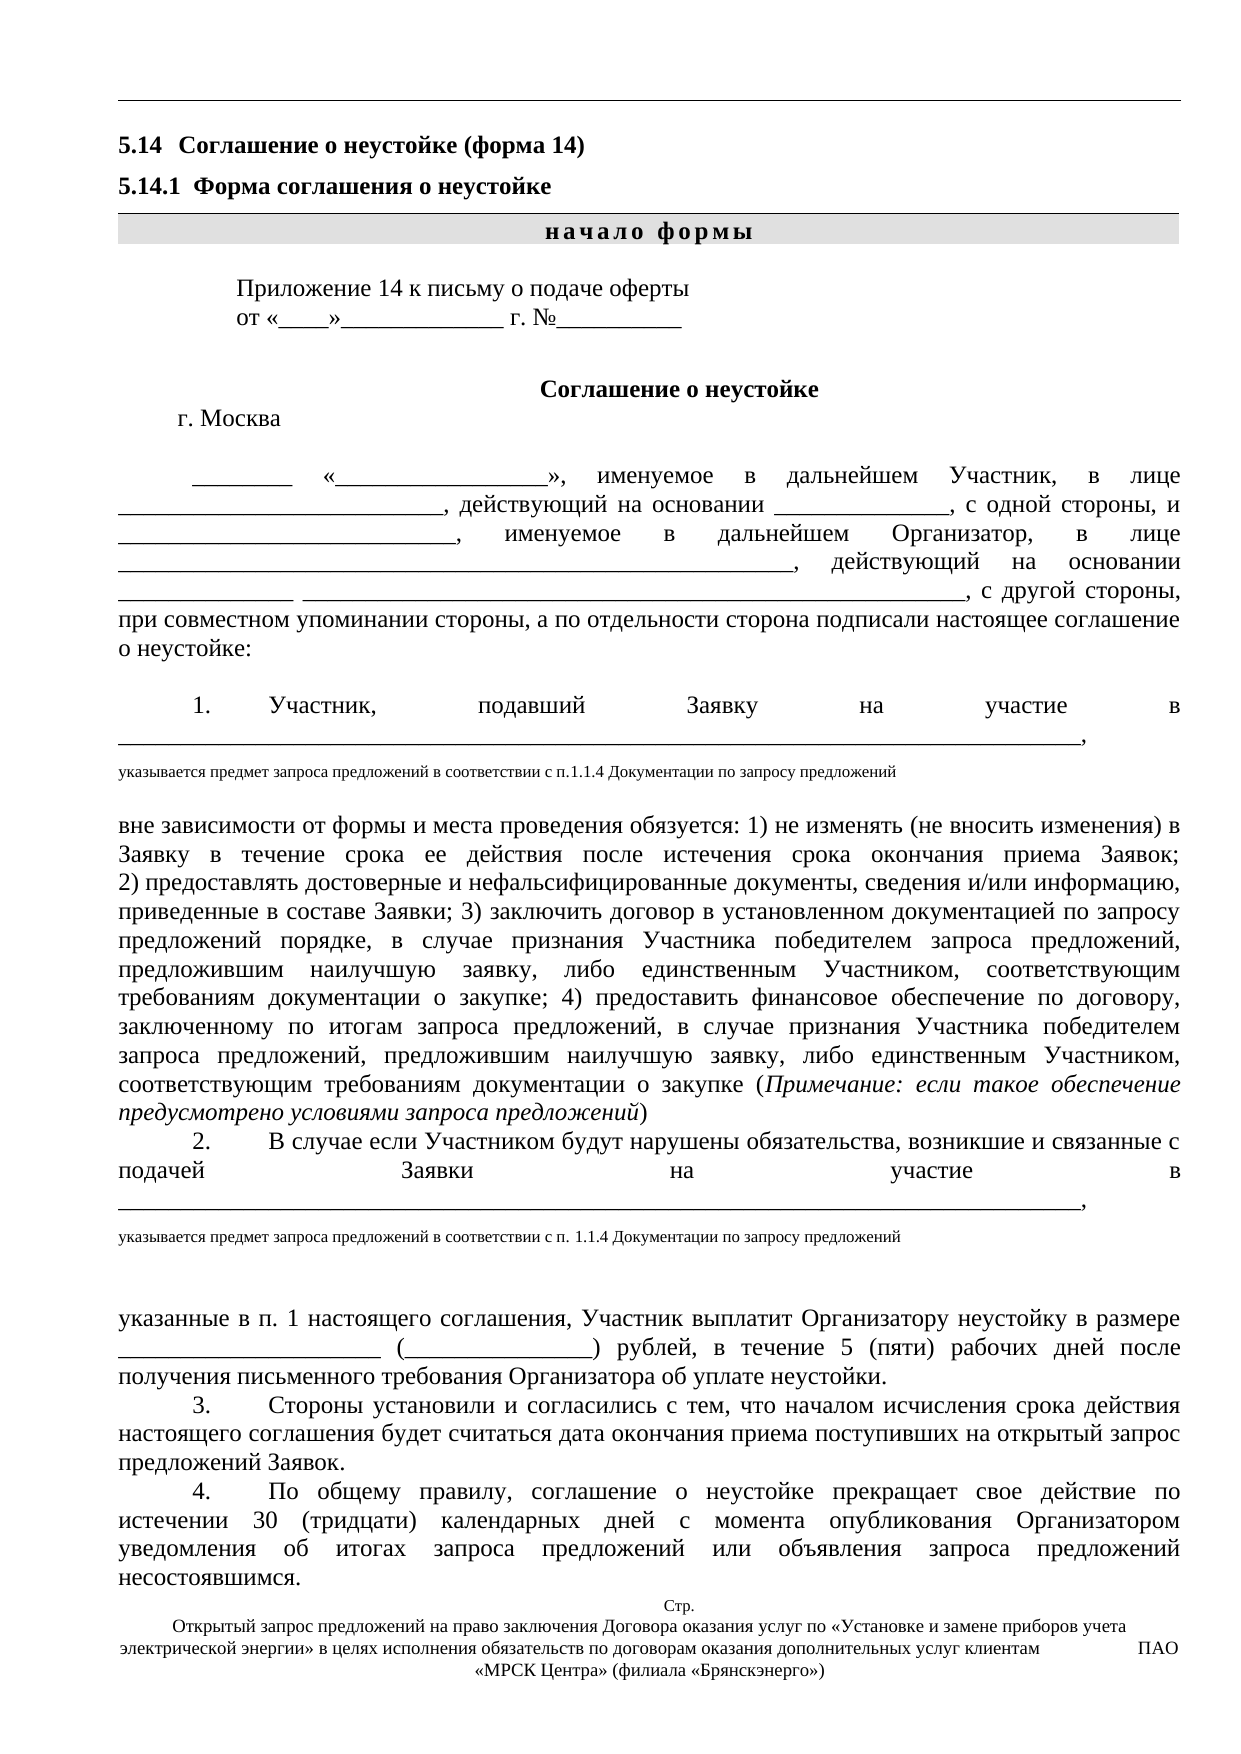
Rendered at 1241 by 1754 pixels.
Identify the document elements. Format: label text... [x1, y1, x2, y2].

text Приложение 14 к письму о подаче оферты от «____»_____________ г. №__________ [236, 273, 1181, 331]
list Участник, подавший Заявку на участие в _____________________________________________________________________________, [118, 690, 1181, 748]
subtitle Форма соглашения о неустойке [118, 171, 1181, 200]
subtitle Соглашение о неустойке (форма 14) [118, 130, 1181, 159]
list В случае если Участником будут нарушены обязательства, возникшие и связанные с подачей Заявки на участие в _____________________________________________________________________________, [118, 1126, 1181, 1212]
text указанные в п. 1 настоящего соглашения, Участник выплатит Организатору неустойку в размере _____________________ (_______________) рублей, в течение 5 (пяти) рабочих дней после получения письменного требования Организатора об уплате неустойки. [118, 1303, 1181, 1390]
text г. Москва [118, 403, 1181, 431]
list Стороны установили и согласились с тем, что началом исчисления срока действия настоящего соглашения будет считаться дата окончания приема поступивших на открытый запрос предложений Заявок. [118, 1390, 1181, 1476]
list По общему правилу, соглашение о неустойке прекращает свое действие по истечении 30 (тридцати) календарных дней с момента опубликования Организатором уведомления об итогах запроса предложений или объявления запроса предложений несостоявшимся. [118, 1476, 1181, 1591]
text начало формы [118, 214, 1179, 244]
text вне зависимости от формы и места проведения обязуется: 1) не изменять (не вносить изменения) в Заявку в течение срока ее действия после истечения срока окончания приема Заявок; 2) предоставлять достоверные и нефальсифицированные документы, сведения и/или информацию, приведенные в составе Заявки; 3) заключить договор в установленном документацией по запросу предложений порядке, в случае признания Участника победителем запроса предложений, предложившим наилучшую заявку, либо единственным Участником, соответствующим требованиям документации о закупке; 4) предоставить финансовое обеспечение по договору, заключенному по итогам запроса предложений, в случае признания Участника победителем запроса предложений, предложившим наилучшую заявку, либо единственным Участником, соответствующим требованиям документации о закупке (Примечание: если такое обеспечение предусмотрено условиями запроса предложений) [118, 810, 1181, 1126]
text указывается предмет запроса предложений в соответствии с п.1.1.4 Документации по запросу предложений [118, 748, 1181, 781]
text указывается предмет запроса предложений в соответствии с п. 1.1.4 Документации по запросу предложений [118, 1212, 1181, 1246]
text Соглашение о неустойке [118, 374, 1181, 403]
text ________ «_________________», именуемое в дальнейшем Участник, в лице __________________________, действующий на основании ______________, с одной стороны, и ___________________________, именуемое в дальнейшем Организатор, в лице ______________________________________________________, действующий на основании ______________ _____________________________________________________, с другой стороны, при совместном упоминании стороны, а по отдельности сторона подписали настоящее соглашение о неустойке: [118, 460, 1181, 661]
